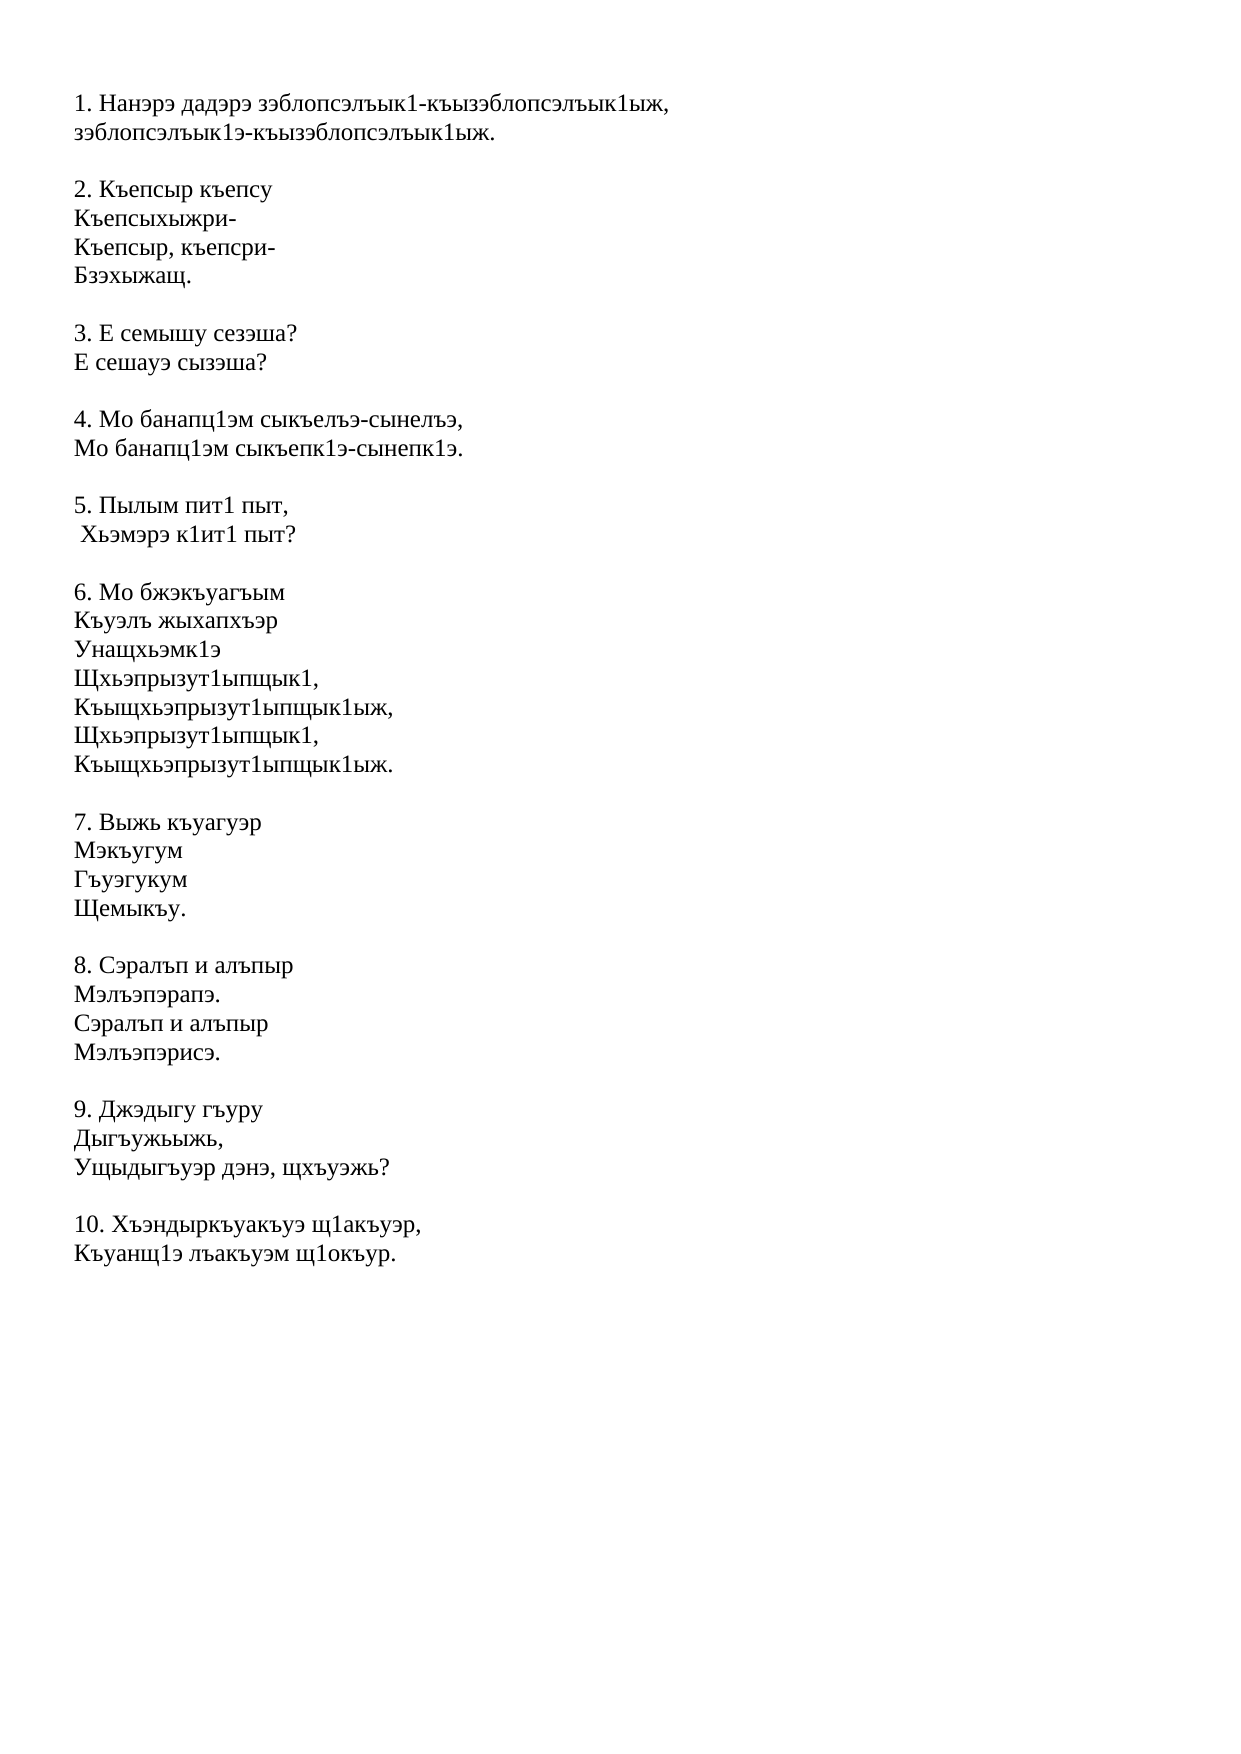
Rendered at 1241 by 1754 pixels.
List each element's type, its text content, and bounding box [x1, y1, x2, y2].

text Мэкъугум [0, 835, 1152, 864]
text 9. Джэдыгу гъуру [0, 1094, 1152, 1123]
text Къуэлъ жыхапхъэр [0, 605, 1152, 634]
text Ущыдыгъуэр дэнэ, щхъуэжь? [0, 1152, 1152, 1180]
text Бзэхыжащ. [0, 260, 1152, 289]
text Унащхьэмк1э [0, 634, 1152, 663]
text 5. Пылым пит1 пыт, [0, 490, 1152, 519]
text Щхьэпрызут1ыпщык1, [0, 720, 1152, 749]
text Гъуэгукум [0, 864, 1152, 893]
text Къыщхьэпрызут1ыпщык1ыж. [0, 749, 1152, 778]
text 8. Сэралъп и алъпыр [0, 950, 1152, 979]
text зэблопсэлъык1э-къызэблопсэлъык1ыж. [0, 117, 1152, 145]
text Къепсыхыжри- [0, 203, 1152, 232]
text 2. Къепсыр къепсу [0, 174, 1152, 203]
text 6. Мо бжэкъуагъым [0, 577, 1152, 605]
text Мо банапц1эм сыкъепк1э-сынепк1э. [0, 433, 1152, 462]
text Къыщхьэпрызут1ыпщык1ыж, [0, 692, 1152, 720]
text Щхьэпрызут1ыпщык1, [0, 663, 1152, 692]
text 3. Е семышу сезэша? [0, 318, 1152, 347]
text Мэлъэпэрисэ. [0, 1037, 1152, 1065]
text 7. Выжь къуагуэр [0, 807, 1152, 835]
text Е сешауэ сызэша? [0, 347, 1152, 375]
text 10. Хъэндыркъуакъуэ щ1акъуэр, [0, 1209, 1152, 1238]
text Мэлъэпэрапэ. [0, 979, 1152, 1008]
text Къепсыр, къепсри- [0, 232, 1152, 260]
text Дыгъужьыжь, [0, 1123, 1152, 1152]
text 4. Мо банапц1эм сыкъелъэ-сынелъэ, [0, 404, 1152, 433]
text Щемыкъу. [0, 893, 1152, 922]
text Сэралъп и алъпыр [0, 1008, 1152, 1037]
text 1. Нанэрэ дадэрэ зэблопсэлъык1-къызэблопсэлъык1ыж, [0, 88, 1152, 117]
text Хьэмэрэ к1ит1 пыт? [0, 519, 1152, 548]
text Къуанщ1э лъакъуэм щ1окъур. [0, 1238, 1152, 1267]
